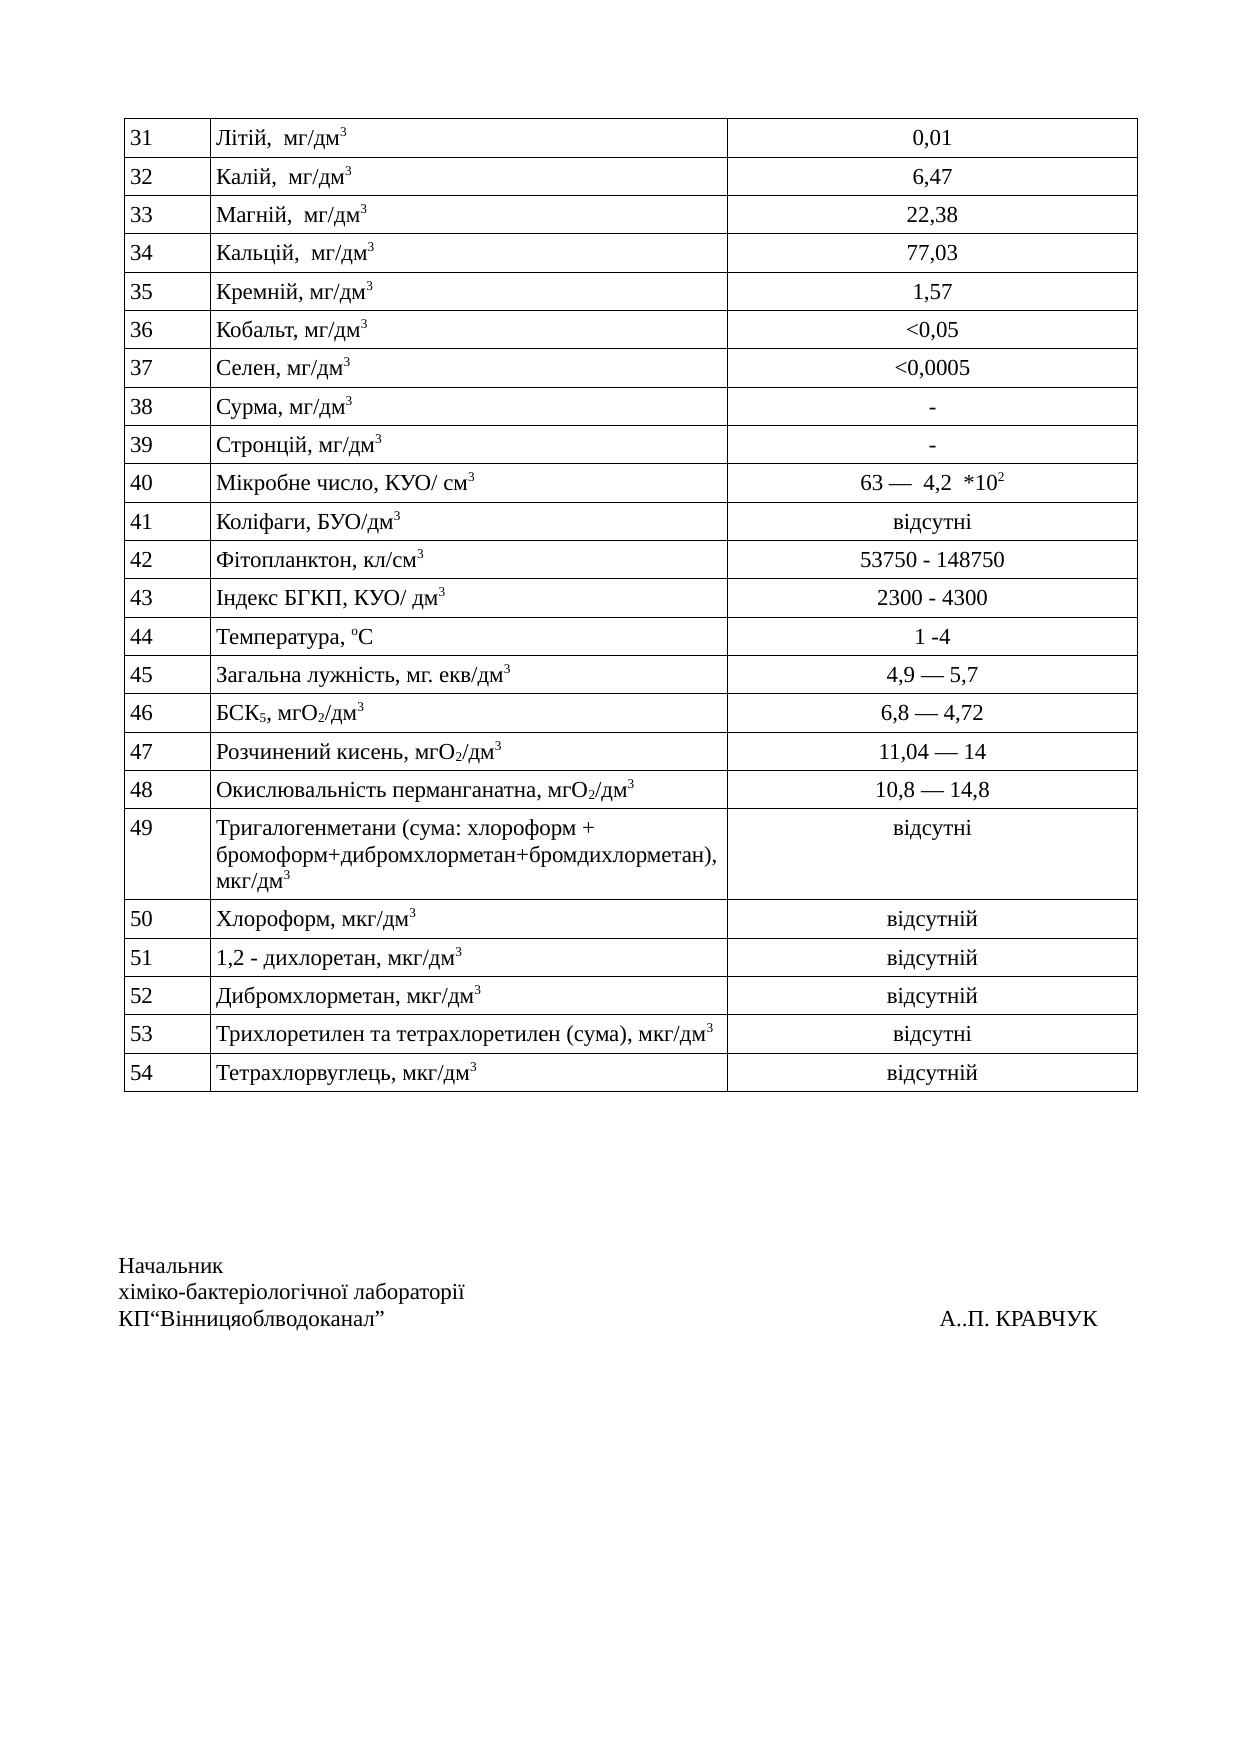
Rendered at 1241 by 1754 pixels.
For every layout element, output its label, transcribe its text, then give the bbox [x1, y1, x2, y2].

table_cell 43 [125, 579, 210, 616]
table_cell Загальна лужність, мг. екв/дм3 [211, 656, 727, 693]
table_cell 40 [125, 464, 210, 501]
table_cell 63 — 4,2 *102 [728, 464, 1137, 501]
table_cell <0,05 [728, 311, 1137, 348]
table_cell 50 [125, 900, 210, 937]
table_cell 38 [125, 388, 210, 425]
table_cell 33 [125, 196, 210, 233]
table_cell відсутній [728, 977, 1137, 1014]
table_cell 35 [125, 273, 210, 310]
table_cell Тригалогенметани (сума: хлороформ + бромоформ+дибромхлорметан+бромдихлорметан), мкг/дм3 [211, 809, 727, 899]
table_cell Хлороформ, мкг/дм3 [211, 900, 727, 937]
table_cell 49 [125, 809, 210, 899]
table_cell відсутній [728, 939, 1137, 976]
table_cell 37 [125, 349, 210, 386]
table_cell Сурма, мг/дм3 [211, 388, 727, 425]
table_cell Кальцій, мг/дм3 [211, 234, 727, 271]
table_cell Індекс БГКП, КУО/ дм3 [211, 579, 727, 616]
table_cell 0,01 [728, 119, 1137, 156]
table_cell 77,03 [728, 234, 1137, 271]
table_cell 53750 - 148750 [728, 541, 1137, 578]
table_cell 6,47 [728, 158, 1137, 195]
table_cell відсутні [728, 503, 1137, 540]
table_cell Дибромхлорметан, мкг/дм3 [211, 977, 727, 1014]
table_cell відсутні [728, 809, 1137, 899]
table_cell Селен, мг/дм3 [211, 349, 727, 386]
table_cell Температура, оС [211, 618, 727, 655]
table_cell 1,57 [728, 273, 1137, 310]
table_cell 34 [125, 234, 210, 271]
table_cell 11,04 — 14 [728, 733, 1137, 770]
table_cell Тетрахлорвуглець, мкг/дм3 [211, 1054, 727, 1091]
text Начальник [118, 1252, 1122, 1278]
text КП“Вінницяоблводоканал” А..П. КРАВЧУК [118, 1304, 1122, 1331]
table_cell 42 [125, 541, 210, 578]
table_cell 2300 - 4300 [728, 579, 1137, 616]
table_cell 32 [125, 158, 210, 195]
table_cell Окислювальність перманганатна, мгО2/дм3 [211, 771, 727, 808]
table_cell Магній, мг/дм3 [211, 196, 727, 233]
table_cell Кремній, мг/дм3 [211, 273, 727, 310]
table_cell 39 [125, 426, 210, 463]
table_cell Коліфаги, БУО/дм3 [211, 503, 727, 540]
table_cell Кобальт, мг/дм3 [211, 311, 727, 348]
table_cell БСК5, мгО2/дм3 [211, 694, 727, 731]
table_cell 1,2 - дихлоретан, мкг/дм3 [211, 939, 727, 976]
text хіміко-бактеріологічної лабораторії [118, 1278, 1122, 1304]
table_cell 1 -4 [728, 618, 1137, 655]
table_cell - [728, 388, 1137, 425]
table_cell 45 [125, 656, 210, 693]
table_cell 6,8 — 4,72 [728, 694, 1137, 731]
table_cell 41 [125, 503, 210, 540]
table_cell 54 [125, 1054, 210, 1091]
table_cell Стронцій, мг/дм3 [211, 426, 727, 463]
table_cell 51 [125, 939, 210, 976]
table_cell Трихлоретилен та тетрахлоретилен (сума), мкг/дм3 [211, 1015, 727, 1052]
table_cell 46 [125, 694, 210, 731]
table_cell Літій, мг/дм3 [211, 119, 727, 156]
table_cell 31 [125, 119, 210, 156]
table_cell 48 [125, 771, 210, 808]
table_cell <0,0005 [728, 349, 1137, 386]
table_cell 52 [125, 977, 210, 1014]
table_cell 53 [125, 1015, 210, 1052]
table_cell Фітопланктон, кл/см3 [211, 541, 727, 578]
table_cell відсутні [728, 1015, 1137, 1052]
table_cell 44 [125, 618, 210, 655]
table_cell Мікробне число, КУО/ см3 [211, 464, 727, 501]
table_cell 47 [125, 733, 210, 770]
table_cell Калій, мг/дм3 [211, 158, 727, 195]
table_cell 22,38 [728, 196, 1137, 233]
table_cell 4,9 — 5,7 [728, 656, 1137, 693]
table_cell 36 [125, 311, 210, 348]
table_cell - [728, 426, 1137, 463]
table_cell 10,8 — 14,8 [728, 771, 1137, 808]
table_cell відсутній [728, 1054, 1137, 1091]
table_cell Розчинений кисень, мгО2/дм3 [211, 733, 727, 770]
table_cell відсутній [728, 900, 1137, 937]
